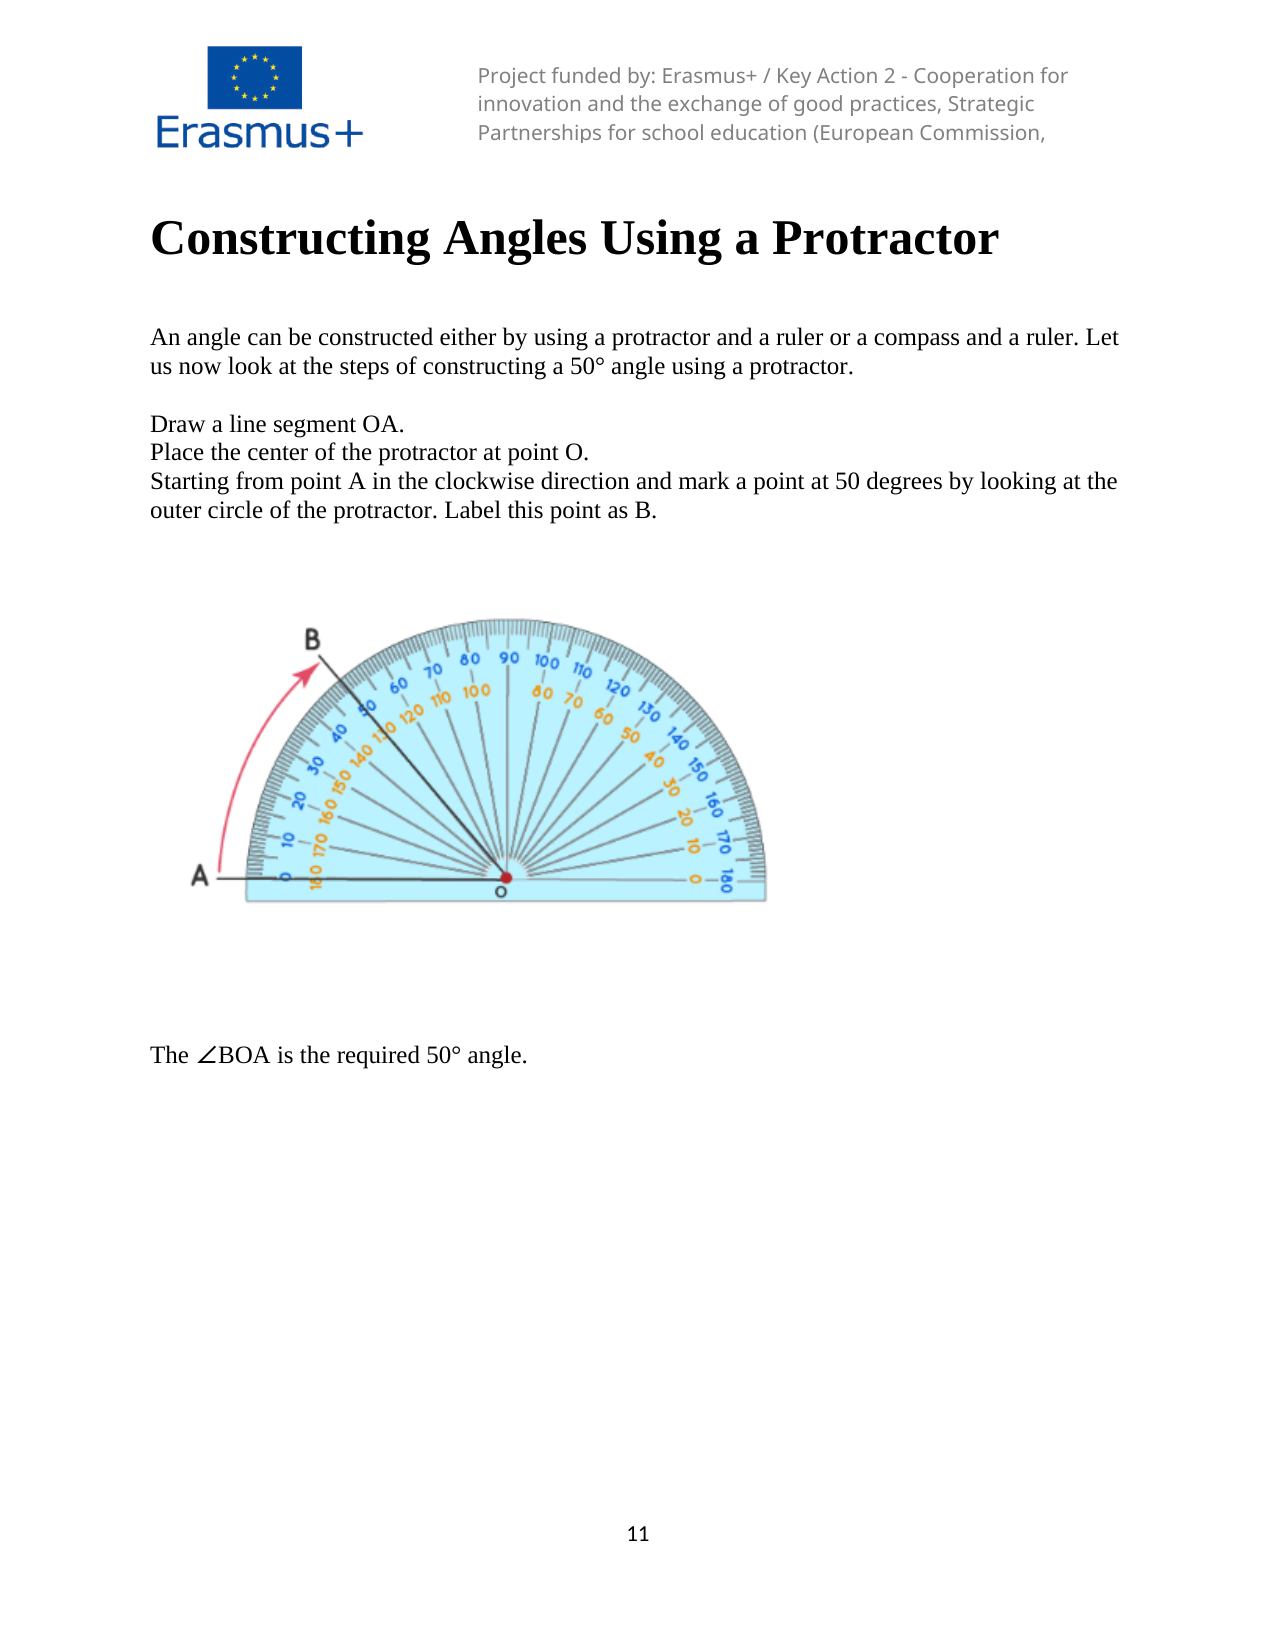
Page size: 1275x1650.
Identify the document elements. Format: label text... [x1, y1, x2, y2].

picture [150, 28, 366, 150]
text Place the center of the protractor at point O. [150, 437, 1125, 466]
text Starting from point A in the clockwise direction and mark a point at 50 degrees by looking at the outer circle of the protractor. Label this point as B. [150, 466, 1125, 524]
text The ∠BOA is the required 50° angle. [150, 1038, 1125, 1069]
text An angle can be constructed either by using a protractor and a ruler or a compass and a ruler. Let us now look at the steps of constructing a 50° angle using a protractor. [150, 322, 1125, 380]
text Draw a line segment OA. [150, 409, 1125, 437]
picture [150, 581, 808, 924]
text Constructing Angles Using a Protractor [150, 207, 1125, 265]
